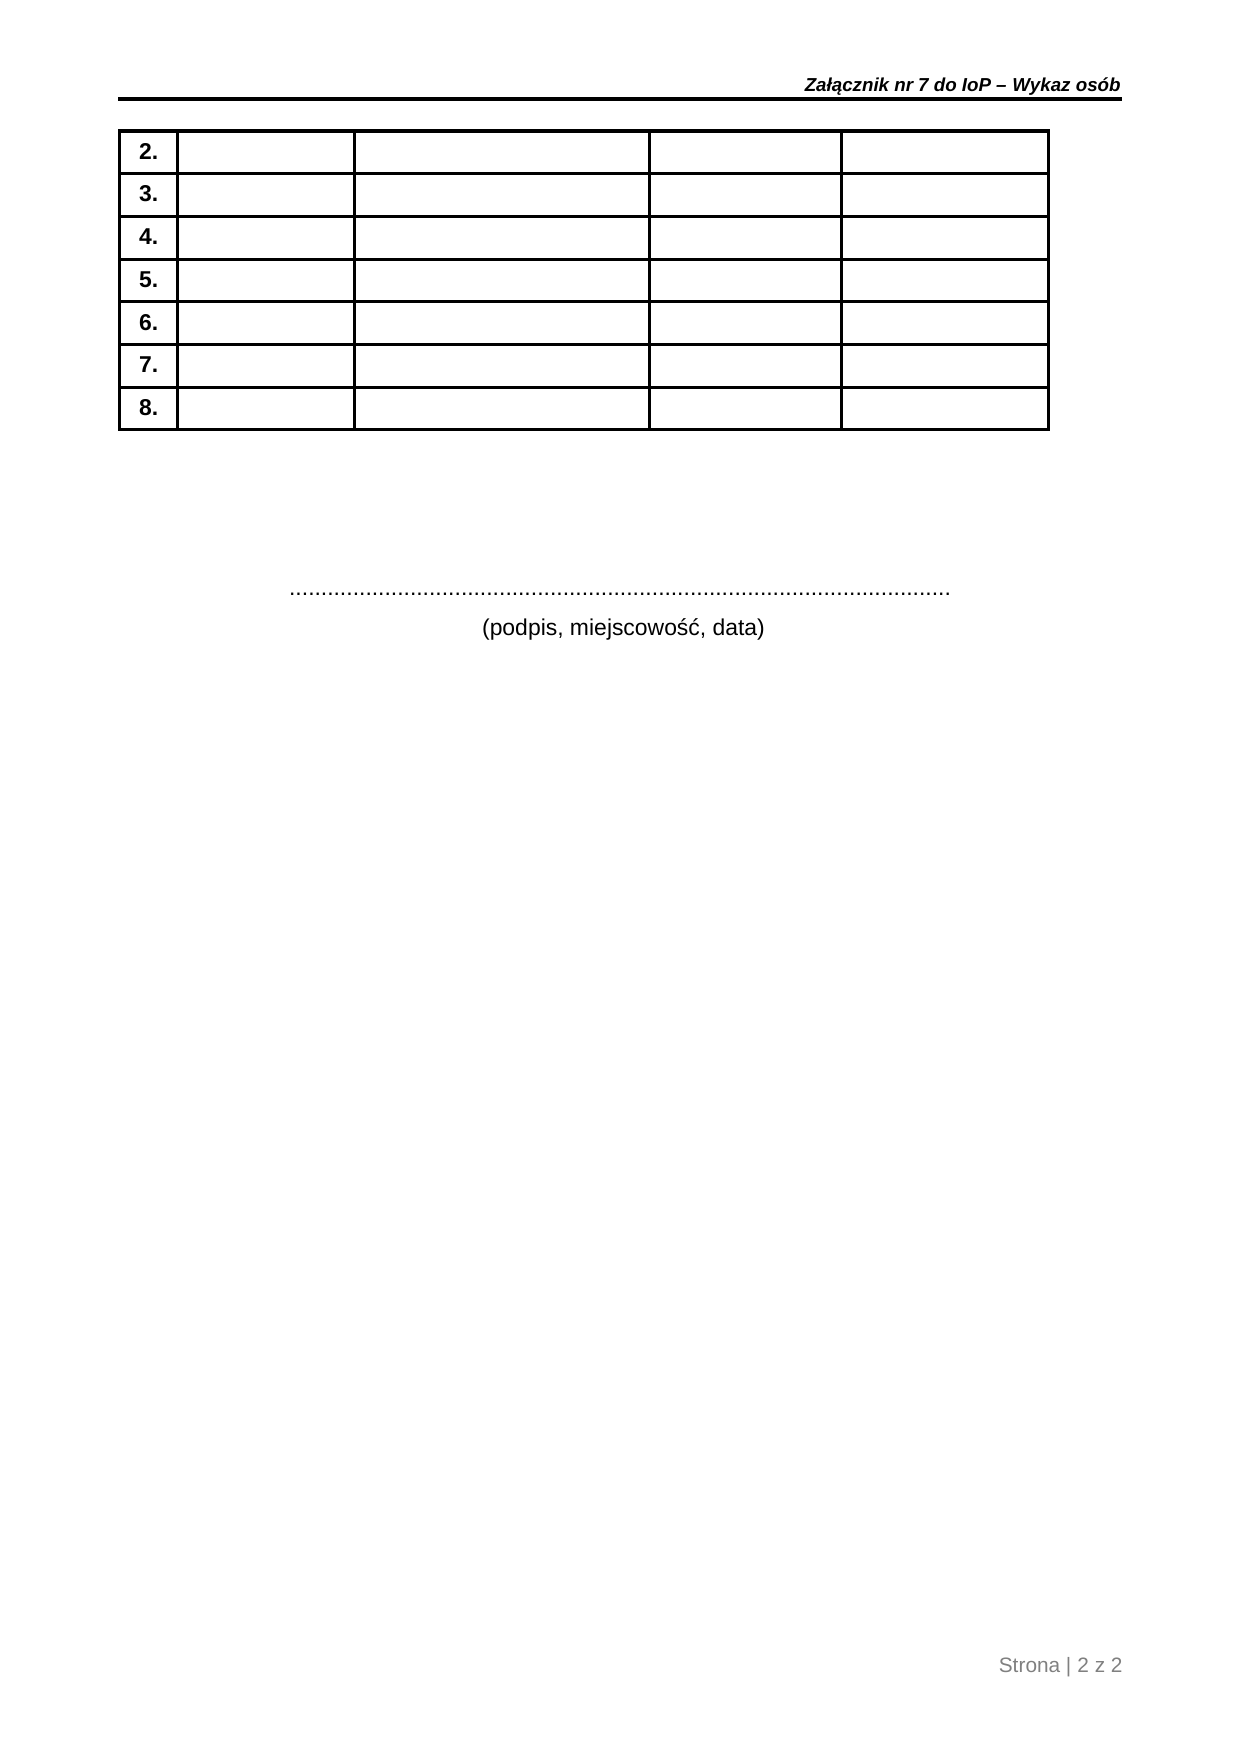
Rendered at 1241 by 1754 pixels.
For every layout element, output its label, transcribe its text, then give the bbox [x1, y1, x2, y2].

table_cell [651, 261, 840, 300]
table_cell [356, 133, 648, 172]
table_cell [356, 261, 648, 300]
table_cell 5. [121, 261, 176, 300]
table_cell [843, 175, 1047, 215]
table_cell [356, 218, 648, 257]
table_cell 6. [121, 303, 176, 343]
table_cell [651, 133, 840, 172]
table_cell [843, 218, 1047, 257]
table_cell [843, 261, 1047, 300]
table_cell [179, 261, 353, 300]
table_cell [179, 218, 353, 257]
table_cell 7. [121, 346, 176, 386]
table_cell 8. [121, 389, 176, 428]
table_cell [843, 303, 1047, 343]
table_cell 2. [121, 133, 176, 172]
text (podpis, miejscowość, data) [118, 608, 1122, 642]
table_cell [356, 389, 648, 428]
table_cell [179, 175, 353, 215]
table_cell 4. [121, 218, 176, 257]
table_cell [179, 303, 353, 343]
table_cell [651, 346, 840, 386]
table_cell [651, 175, 840, 215]
table_cell [843, 346, 1047, 386]
text ........................................................................................................ [118, 569, 1122, 602]
table_cell [179, 389, 353, 428]
table_cell [843, 389, 1047, 428]
table_cell [356, 303, 648, 343]
table_cell [356, 175, 648, 215]
table_cell [179, 346, 353, 386]
table_cell [651, 389, 840, 428]
table_cell 3. [121, 175, 176, 215]
table_cell [843, 133, 1047, 172]
table_cell [651, 218, 840, 257]
table_cell [651, 303, 840, 343]
table_cell [179, 133, 353, 172]
table_cell [356, 346, 648, 386]
